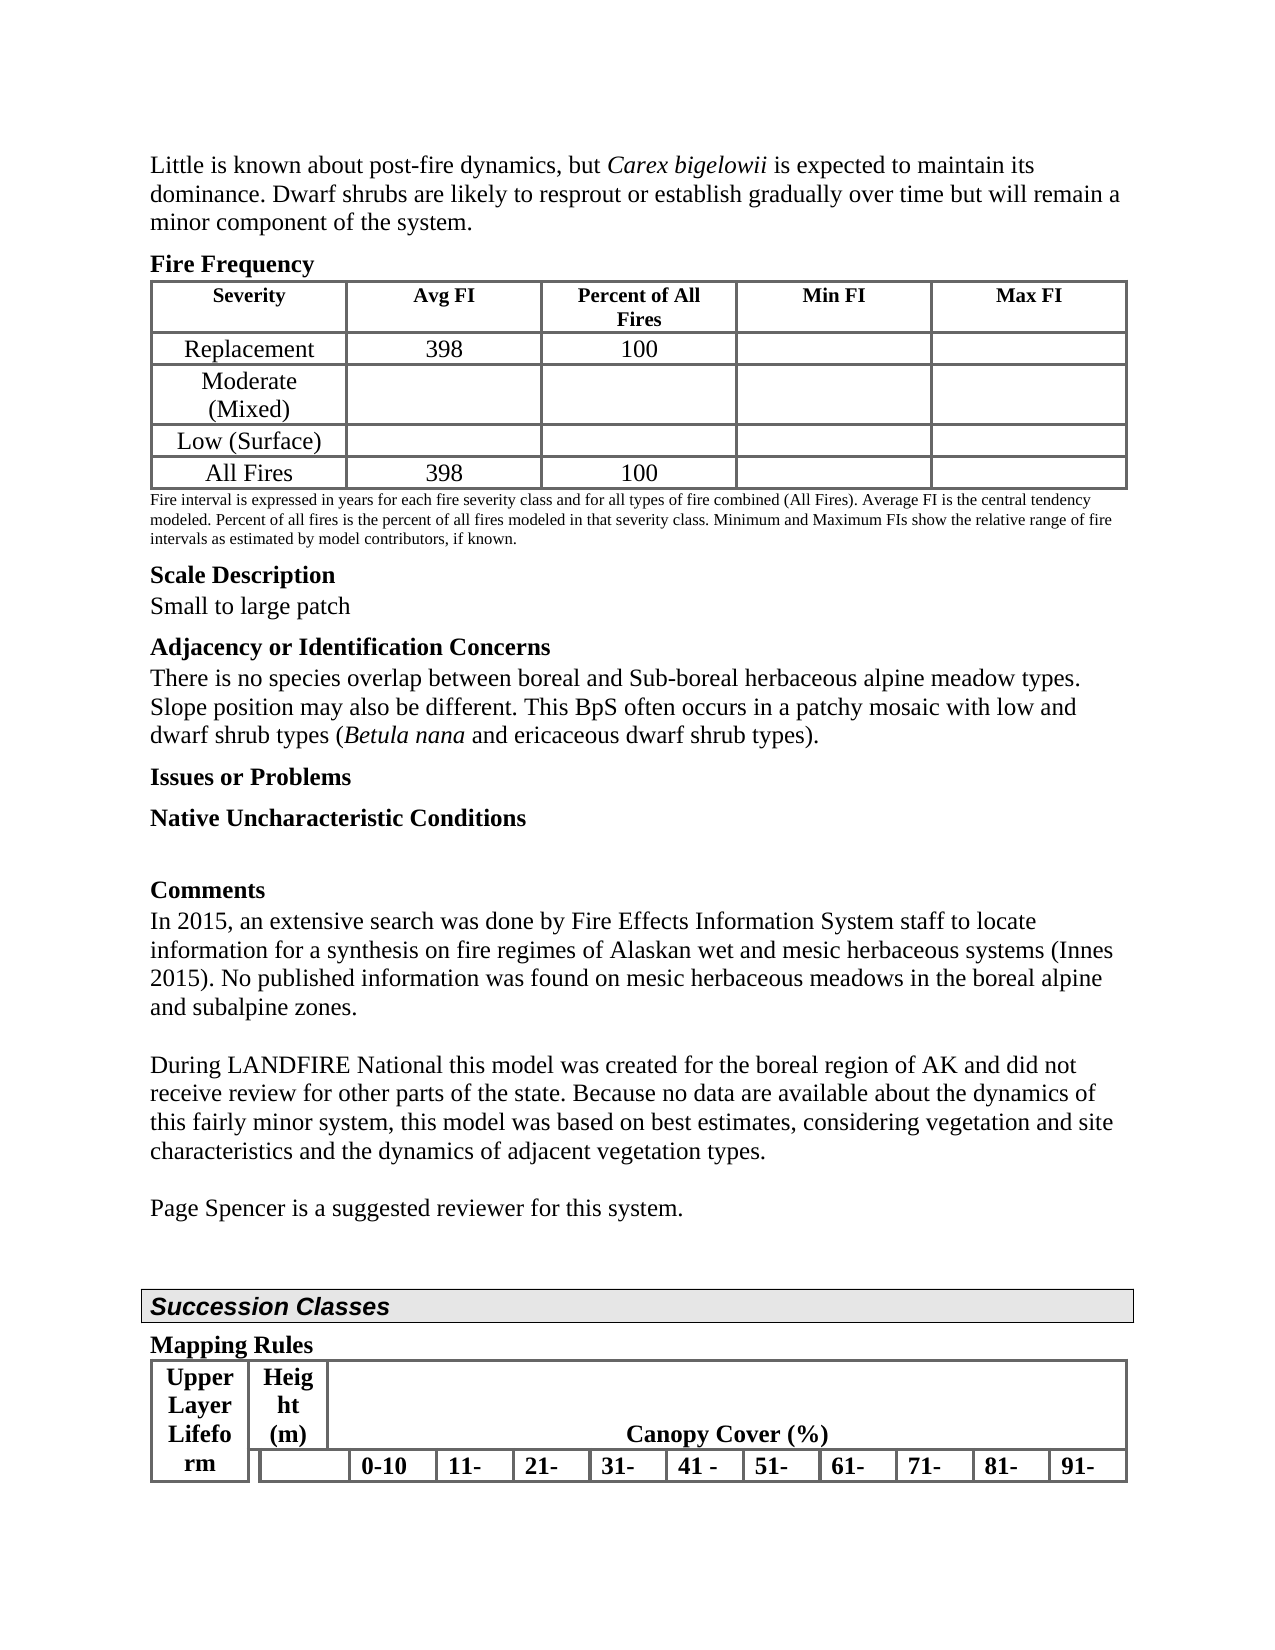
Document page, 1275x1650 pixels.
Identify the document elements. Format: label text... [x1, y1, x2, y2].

table_cell [738, 366, 930, 423]
text Fire interval is expressed in years for each fire severity class and for all types of fire combined (All Fires). Average FI is the central tendency modeled. Percent of all fires is the percent of all fires modeled in that severity class. Minimum and Maximum FIs show the relative range of fire intervals as estimated by model contributors, if known. [150, 490, 1125, 548]
table_cell [933, 426, 1125, 455]
table_cell 61-70 [822, 1451, 895, 1480]
text Succession Classes [142, 1290, 1133, 1322]
text Native Uncharacteristic Conditions [150, 803, 1125, 832]
table_cell [738, 458, 930, 487]
table_cell [933, 334, 1125, 363]
table_header Height (m) [250, 1362, 326, 1448]
table_header Min FI [738, 283, 930, 331]
table_cell [348, 366, 540, 423]
table_cell 31-40 [592, 1451, 665, 1480]
table_cell 21-30 [515, 1451, 588, 1480]
table_header Max FI [933, 283, 1125, 331]
table_cell Low (Surface) [153, 426, 345, 455]
table_cell [543, 426, 735, 455]
table_cell [933, 366, 1125, 423]
table_cell 11-20 [438, 1451, 512, 1480]
table_cell 0-10 [351, 1451, 435, 1480]
text Page Spencer is a suggested reviewer for this system. [150, 1193, 1125, 1222]
table_cell [738, 334, 930, 363]
table_cell [933, 458, 1125, 487]
table_cell Replacement [153, 334, 345, 363]
text Scale Description [150, 560, 1125, 589]
text Small to large patch [150, 591, 1125, 620]
table_cell 398 [348, 334, 540, 363]
text In 2015, an extensive search was done by Fire Effects Information System staff to locate information for a synthesis on fire regimes of Alaskan wet and mesic herbaceous systems (Innes 2015). No published information was found on mesic herbaceous meadows in the boreal alpine and subalpine zones. [150, 906, 1125, 1021]
table_cell [738, 426, 930, 455]
text During LANDFIRE National this model was created for the boreal region of AK and did not receive review for other parts of the state. Because no data are available about the dynamics of this fairly minor system, this model was based on best estimates, considering vegetation and site characteristics and the dynamics of adjacent vegetation types. [150, 1050, 1125, 1165]
table_cell Moderate (Mixed) [153, 366, 345, 423]
table_cell 100 [543, 334, 735, 363]
table_header Severity [153, 283, 345, 331]
table_cell 100 [543, 458, 735, 487]
table_cell 51-60 [745, 1451, 818, 1480]
table_cell All Fires [153, 458, 345, 487]
text Little is known about post-fire dynamics, but Carex bigelowii is expected to maintain its dominance. Dwarf shrubs are likely to resprout or establish gradually over time but will remain a minor component of the system. [150, 150, 1125, 236]
table_header Percent of All Fires [543, 283, 735, 331]
table_header Upper Layer Lifeform [153, 1362, 247, 1480]
text Issues or Problems [150, 762, 1125, 791]
table_cell 71-80 [898, 1451, 972, 1480]
table_cell [348, 426, 540, 455]
text There is no species overlap between boreal and Sub-boreal herbaceous alpine meadow types. Slope position may also be different. This BpS often occurs in a patchy mosaic with low and dwarf shrub types (Betula nana and ericaceous dwarf shrub types). [150, 663, 1125, 749]
table_cell 41 - 50 [668, 1451, 742, 1480]
table_cell 91-100 [1051, 1451, 1125, 1480]
text Comments [150, 875, 1125, 904]
text Fire Frequency [150, 249, 1125, 277]
text Mapping Rules [150, 1330, 1125, 1358]
text Adjacency or Identification Concerns [150, 632, 1125, 661]
table_cell 81-90 [975, 1451, 1048, 1480]
table_header Canopy Cover (%) [329, 1362, 1125, 1448]
table_cell 398 [348, 458, 540, 487]
table_header Avg FI [348, 283, 540, 331]
table_cell [543, 366, 735, 423]
